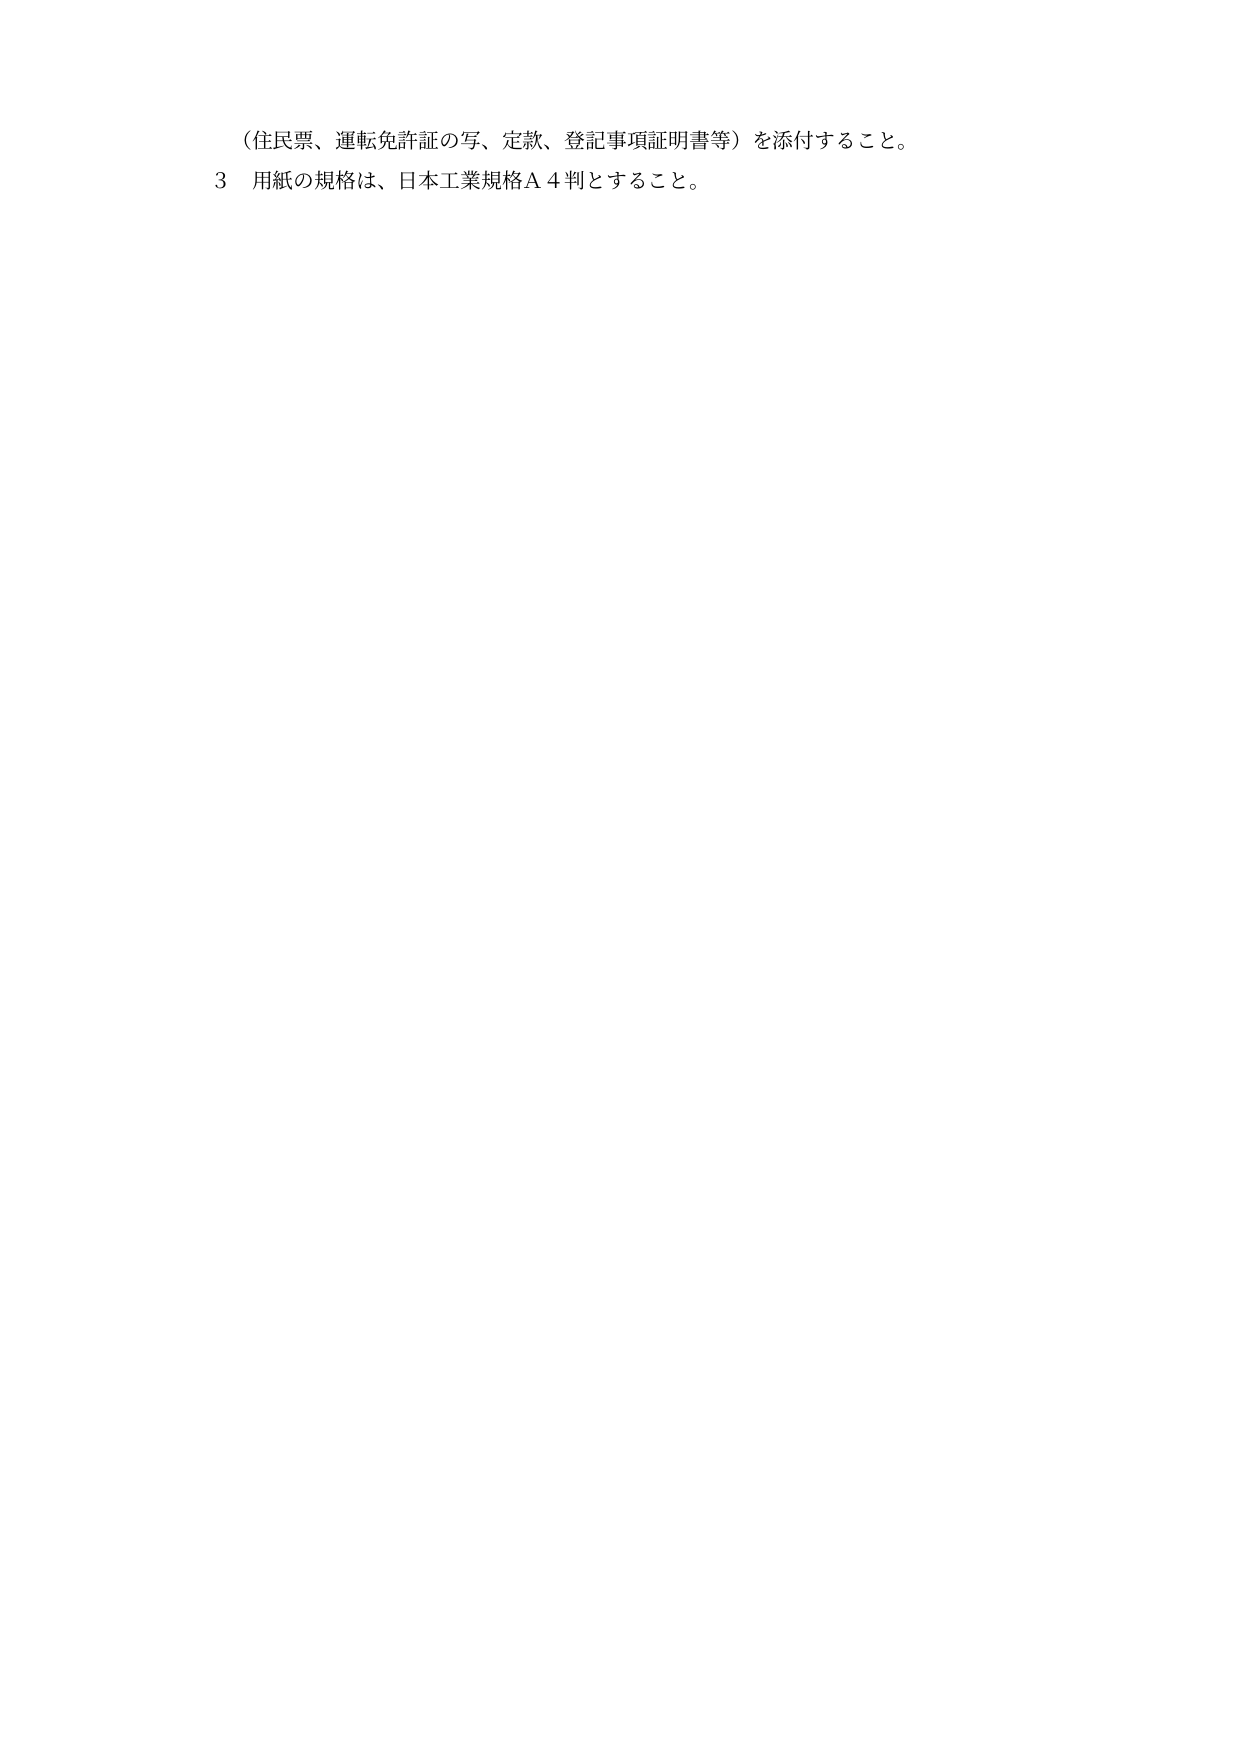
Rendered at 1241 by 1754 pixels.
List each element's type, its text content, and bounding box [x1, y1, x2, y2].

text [148, 120, 1092, 159]
text ３ 用紙の規格は、日本工業規格Ａ４判とすること。 [148, 159, 1092, 199]
